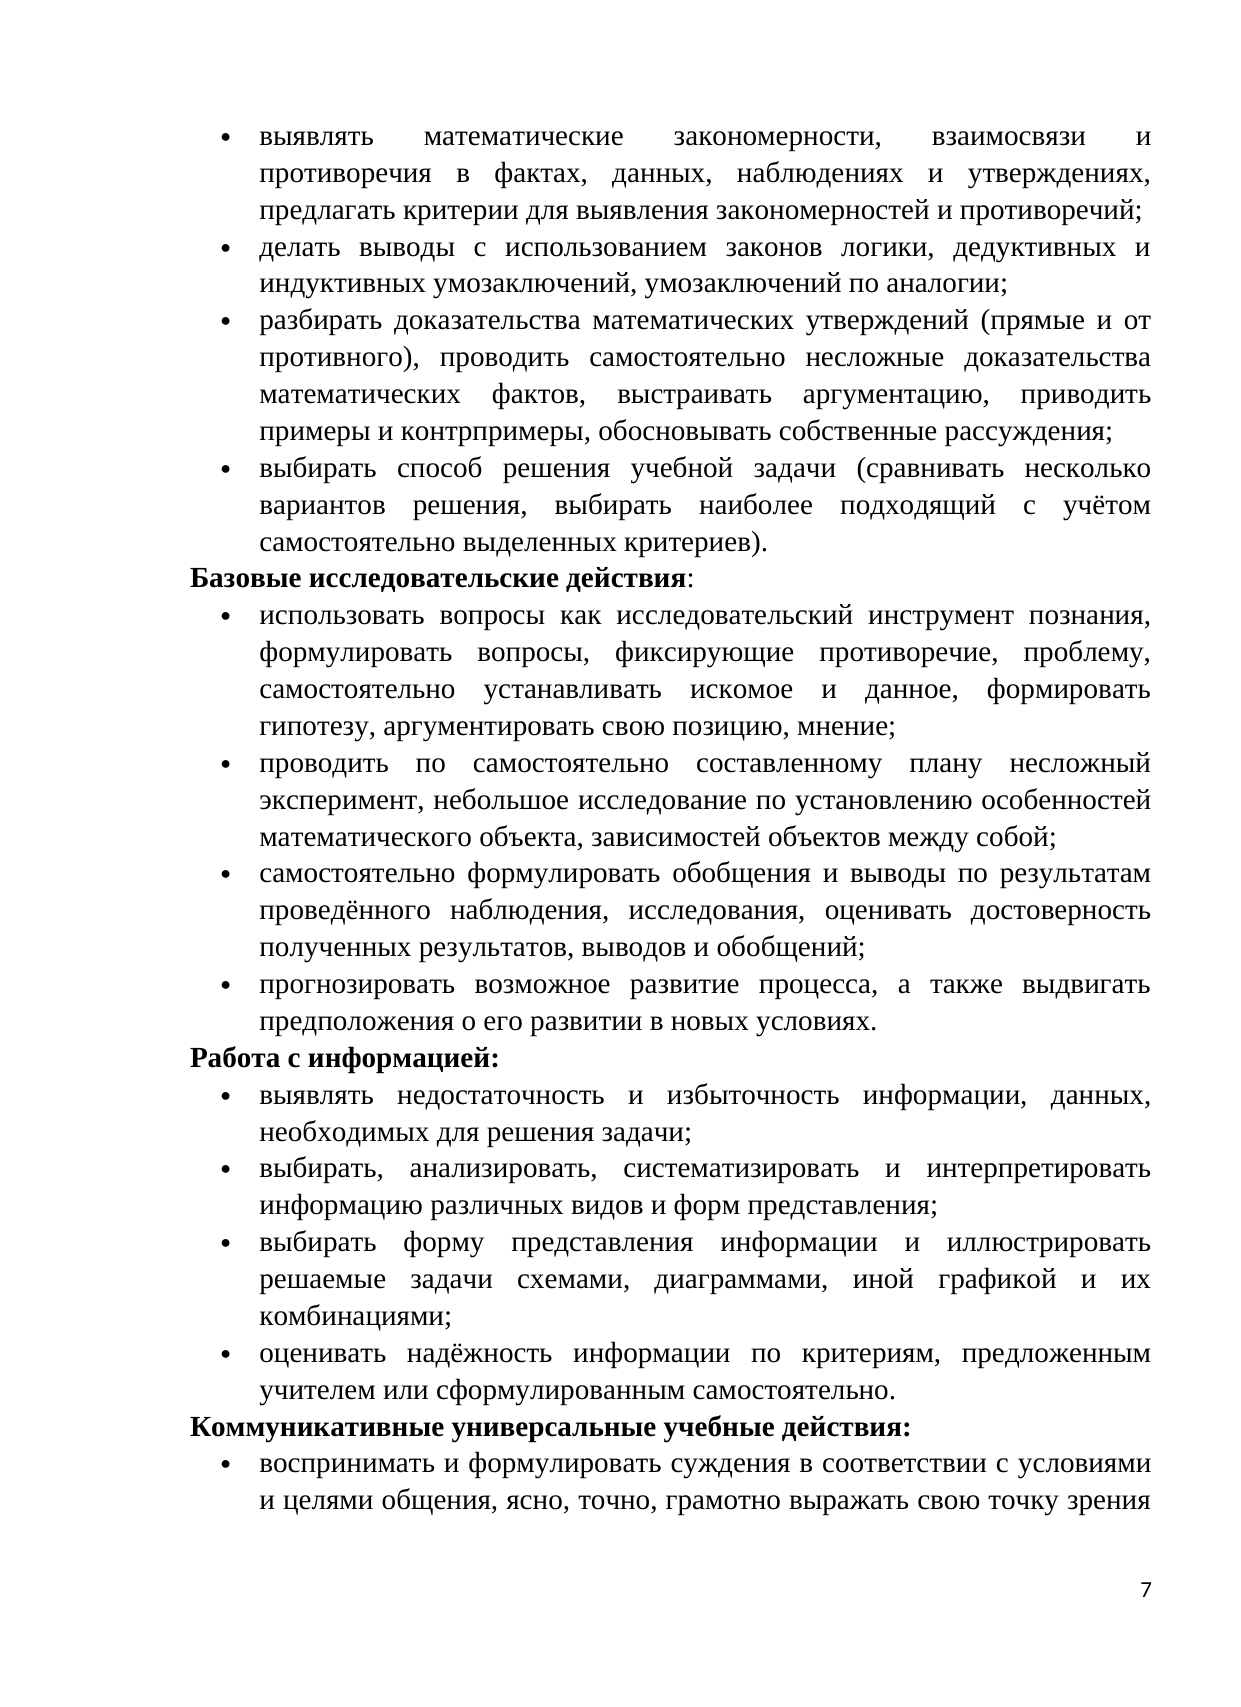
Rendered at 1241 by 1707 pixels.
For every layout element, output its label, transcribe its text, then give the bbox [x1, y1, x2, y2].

list выявлять математические закономерности, взаимосвязи и противоречия в фактах, данных, наблюдениях и утверждениях, предлагать критерии для выявления закономерностей и противоречий; [222, 118, 1152, 225]
list выявлять недостаточность и избыточность информации, данных, необходимых для решения задачи; [222, 1077, 1152, 1147]
list выбирать способ решения учебной задачи (сравнивать несколько вариантов решения, выбирать наиболее подходящий с учётом самостоятельно выделенных критериев). [222, 450, 1152, 557]
list использовать вопросы как исследовательский инструмент познания, формулировать вопросы, фиксирующие противоречие, проблему, самостоятельно устанавливать искомое и данное, формировать гипотезу, аргументировать свою позицию, мнение; [222, 597, 1152, 742]
list прогнозировать возможное развитие процесса, а также выдвигать предположения о его развитии в новых условиях. [222, 966, 1152, 1037]
list проводить по самостоятельно составленному плану несложный эксперимент, небольшое исследование по установлению особенностей математического объекта, зависимостей объектов между собой; [222, 745, 1152, 852]
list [222, 1446, 1152, 1516]
list самостоятельно формулировать обобщения и выводы по результатам проведённого наблюдения, исследования, оценивать достоверность полученных результатов, выводов и обобщений; [222, 856, 1152, 963]
list оценивать надёжность информации по критериям, предложенным учителем или сформулированным самостоятельно. [222, 1335, 1152, 1405]
text Базовые исследовательские действия: [190, 561, 1152, 594]
text Коммуникативные универсальные учебные действия: [190, 1409, 1152, 1442]
list выбирать, анализировать, систематизировать и интерпретировать информацию различных видов и форм представления; [222, 1151, 1152, 1221]
list делать выводы с использованием законов логики, дедуктивных и индуктивных умозаключений, умозаключений по аналогии; [222, 229, 1152, 299]
list разбирать доказательства математических утверждений (прямые и от противного), проводить самостоятельно несложные доказательства математических фактов, выстраивать аргументацию, приводить примеры и контрпримеры, обосновывать собственные рассуждения; [222, 302, 1152, 447]
list выбирать форму представления информации и иллюстрировать решаемые задачи схемами, диаграммами, иной графикой и их комбинациями; [222, 1224, 1152, 1332]
text Работа с информацией: [190, 1040, 1152, 1073]
